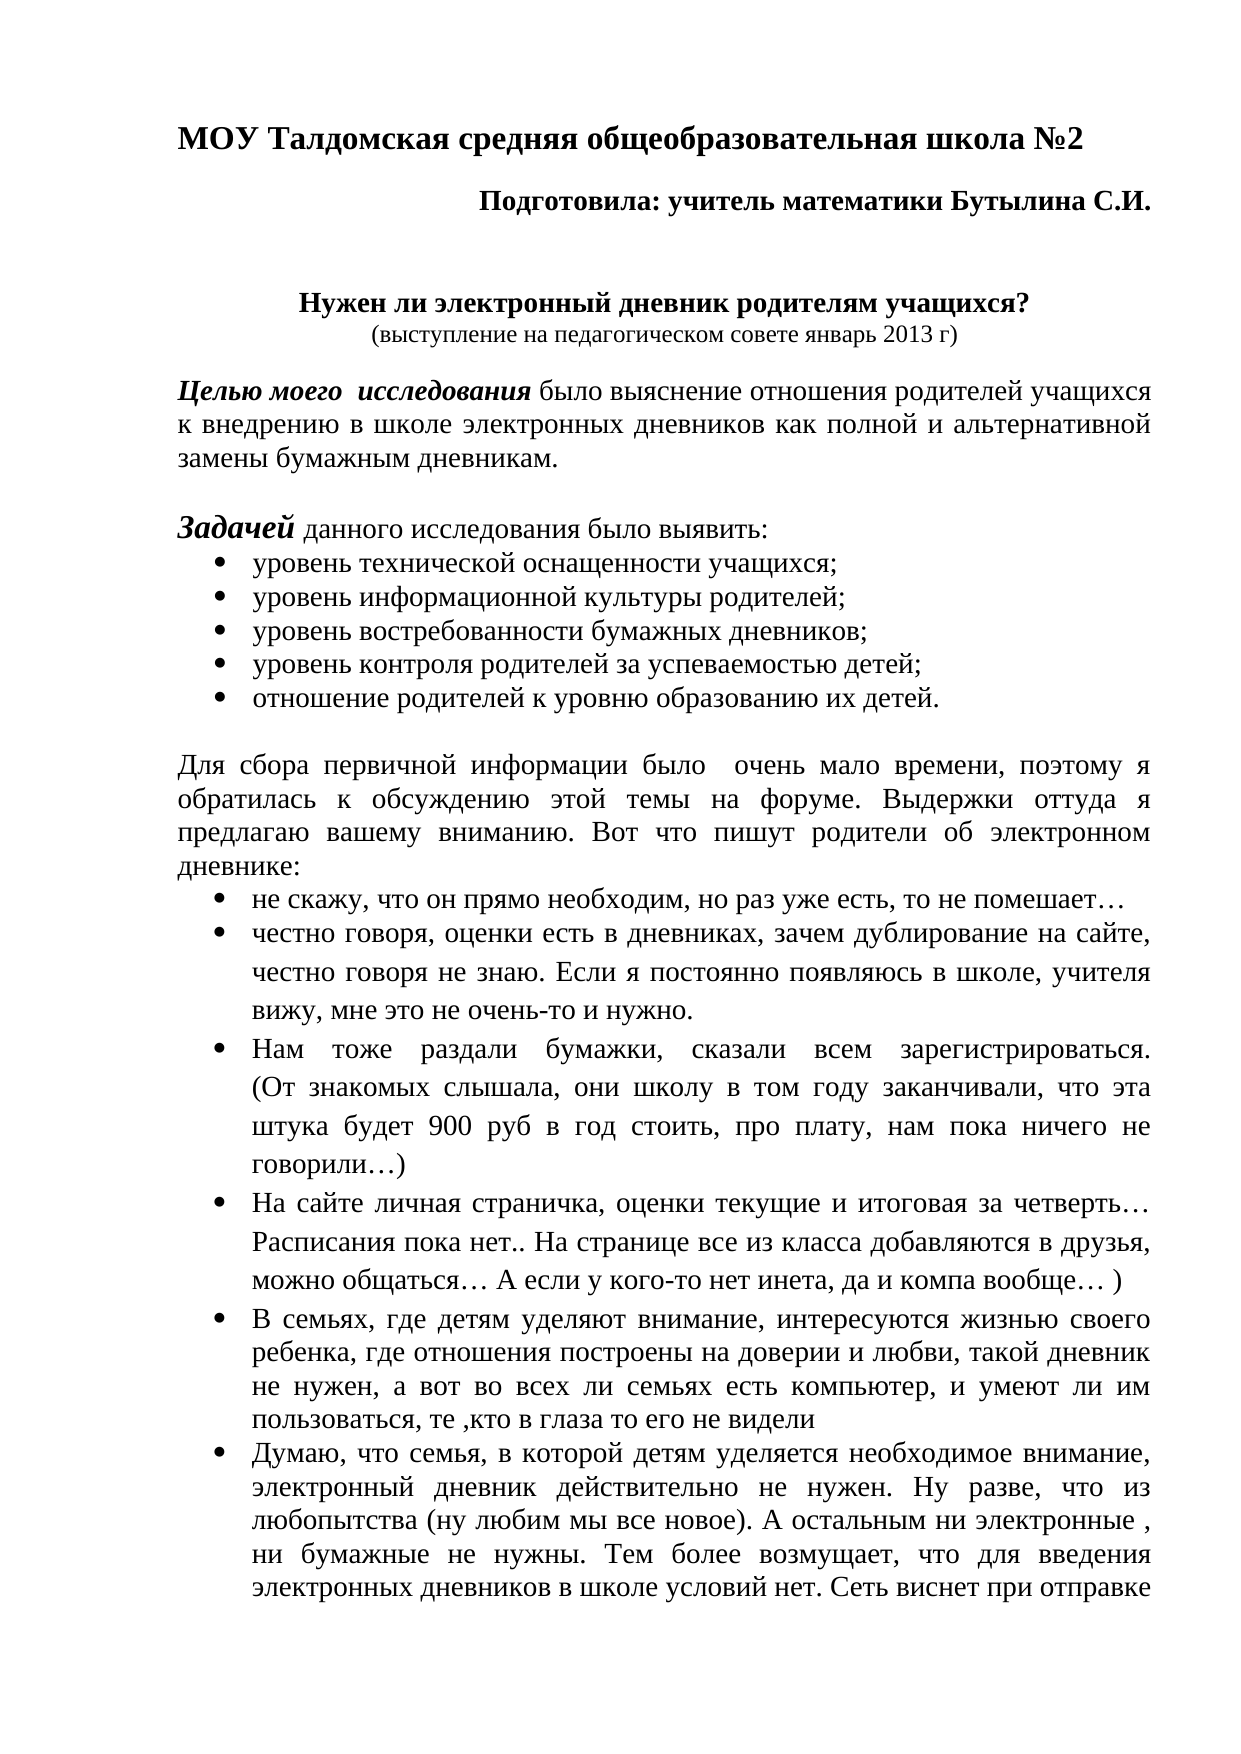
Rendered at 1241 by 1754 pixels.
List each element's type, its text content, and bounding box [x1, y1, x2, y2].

list уровень технической оснащенности учащихся; [215, 545, 1152, 579]
list уровень информационной культуры родителей; [215, 579, 1152, 613]
list На сайте личная страничка, оценки текущие и итоговая за четверть… Расписания пока нет.. На странице все из класса добавляются в друзья, можно общаться… А если у кого-то нет инета, да и компа вообще… ) [214, 1185, 1152, 1296]
list уровень востребованности бумажных дневников; [215, 613, 1152, 646]
text Целью моего исследования было выяснение отношения родителей учащихся к внедрению в школе электронных дневников как полной и альтернативной замены бумажным дневникам. [177, 373, 1152, 473]
list В семьях, где детям уделяют внимание, интересуются жизнью своего ребенка, где отношения построены на доверии и любви, такой дневник не нужен, а вот во всех ли семьях есть компьютер, и умеют ли им пользоваться, те ,кто в глаза то его не видели [214, 1301, 1152, 1435]
list честно говоря, оценки есть в дневниках, зачем дублирование на сайте, честно говоря не знаю. Если я постоянно появляюсь в школе, учителя вижу, мне это не очень-то и нужно. [214, 915, 1152, 1026]
text Нужен ли электронный дневник родителям учащихся? [177, 286, 1152, 319]
list Нам тоже раздали бумажки, сказали всем зарегистрироваться. (От знакомых слышала, они школу в том году заканчивали, что эта штука будет 900 руб в год стоить, про плату, нам пока ничего не говорили…) [214, 1031, 1152, 1180]
list не скажу, что он прямо необходим, но раз уже есть, то не помешает… [214, 881, 1152, 915]
list отношение родителей к уровню образованию их детей. [215, 680, 1152, 714]
text Задачей данного исследования было выявить: [177, 507, 1152, 545]
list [214, 1435, 1152, 1603]
list уровень контроля родителей за успеваемостью детей; [215, 646, 1152, 680]
text Для сбора первичной информации было очень мало времени, поэтому я обратилась к обсуждению этой темы на форуме. Выдержки оттуда я предлагаю вашему вниманию. Вот что пишут родители об электронном дневнике: [177, 747, 1152, 881]
text МОУ Талдомская средняя общеобразовательная школа №2 [177, 118, 1152, 156]
text Подготовила: учитель математики Бутылина С.И. [177, 183, 1152, 217]
text (выступление на педагогическом совете январь 2013 г) [177, 319, 1152, 348]
